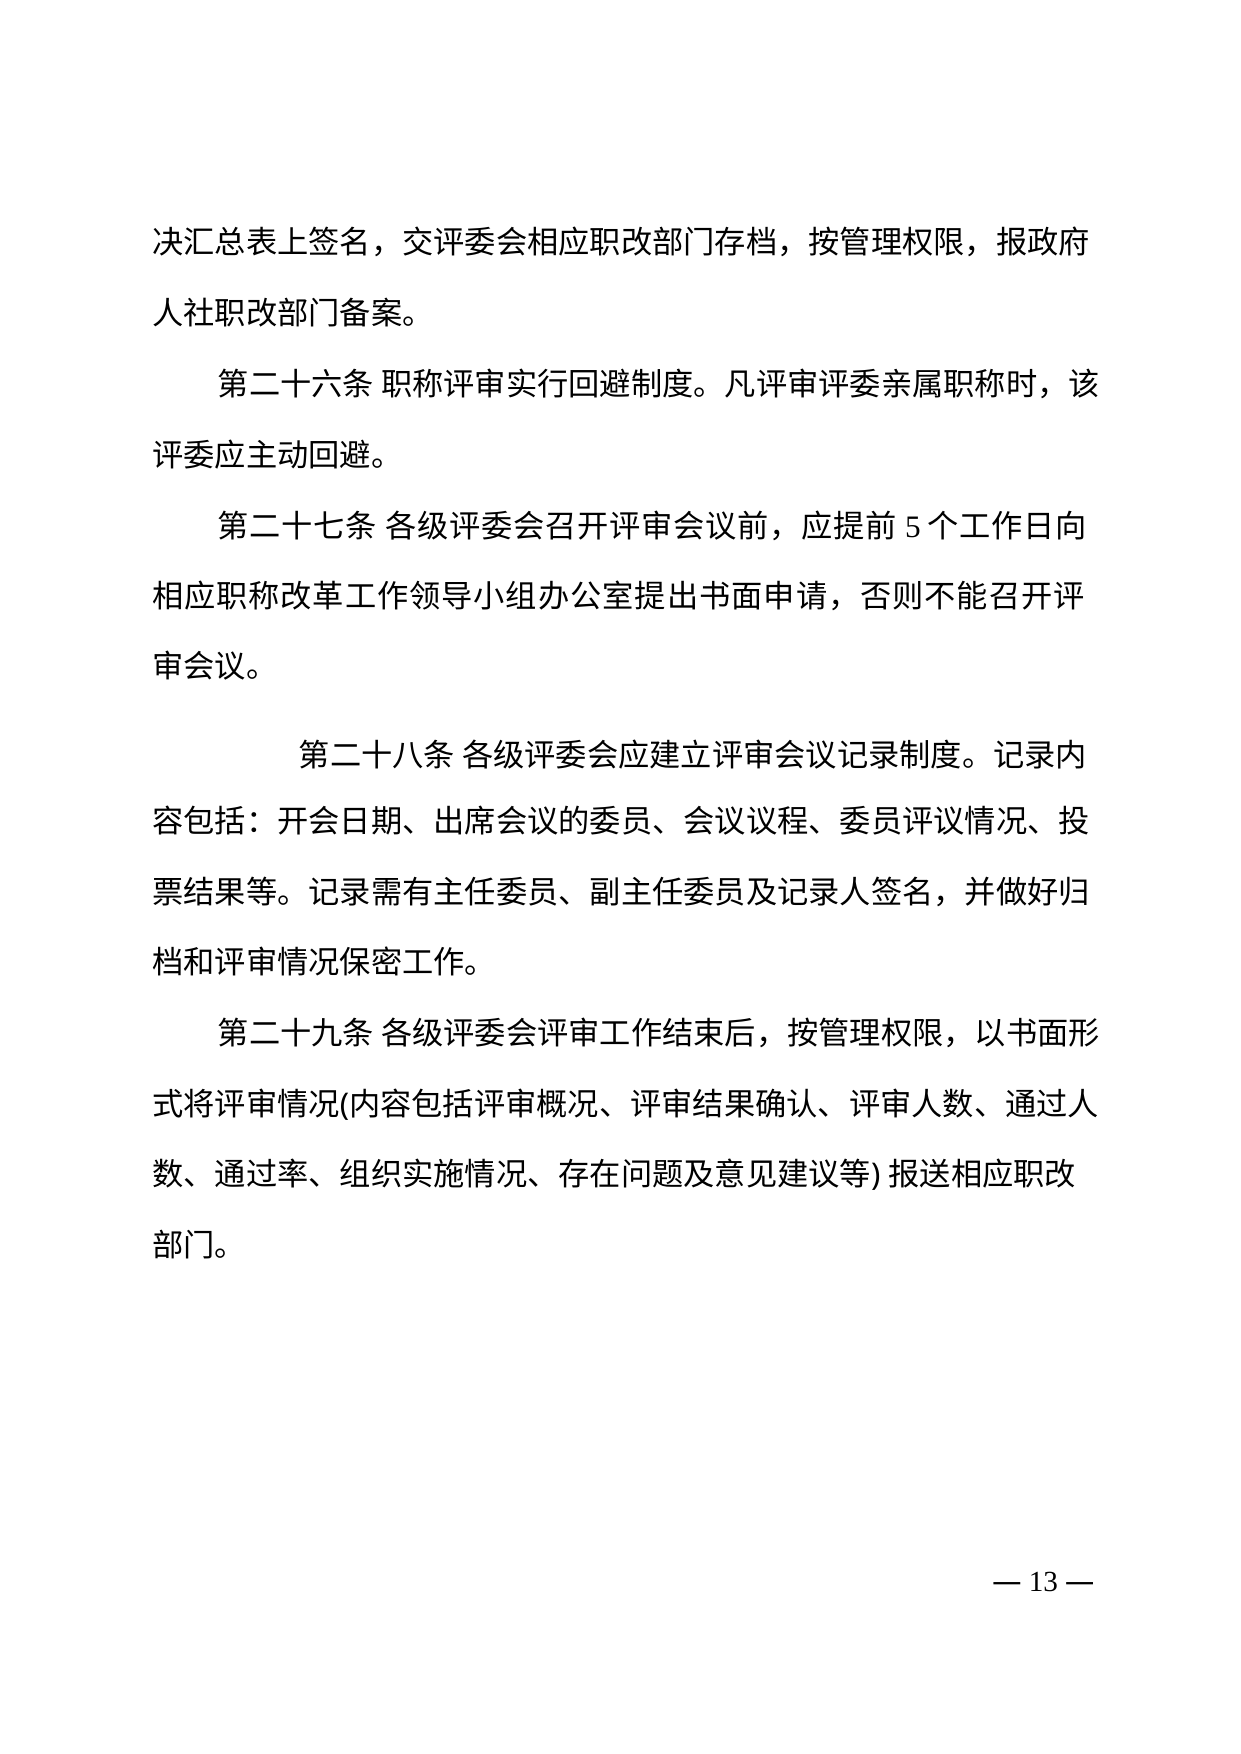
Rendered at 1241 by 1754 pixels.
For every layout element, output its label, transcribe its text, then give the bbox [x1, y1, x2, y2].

text 第二十七条 各级评委会召开评审会议前，应提前5个工作日向相应职称改革工作领导小组办公室提出书面申请，否则不能召开评审会议。 [152, 501, 1087, 686]
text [152, 218, 1102, 333]
text 第二十八条 各级评委会应建立评审会议记录制度。记录内 [153, 730, 1087, 775]
text 第二十九条 各级评委会评审工作结束后，按管理权限，以书面形式将评审情况(内容包括评审概况、评审结果确认、评审人数、通过人数、通过率、组织实施情况、存在问题及意见建议等) 报送相应职改部门。 [152, 1008, 1102, 1266]
text 第二十六条 职称评审实行回避制度。凡评审评委亲属职称时，该评委应主动回避。 [152, 359, 1102, 475]
text 容包括：开会日期、出席会议的委员、会议议程、委员评议情况、投票结果等。记录需有主任委员、副主任委员及记录人签名，并做好归档和评审情况保密工作。 [152, 796, 1102, 982]
